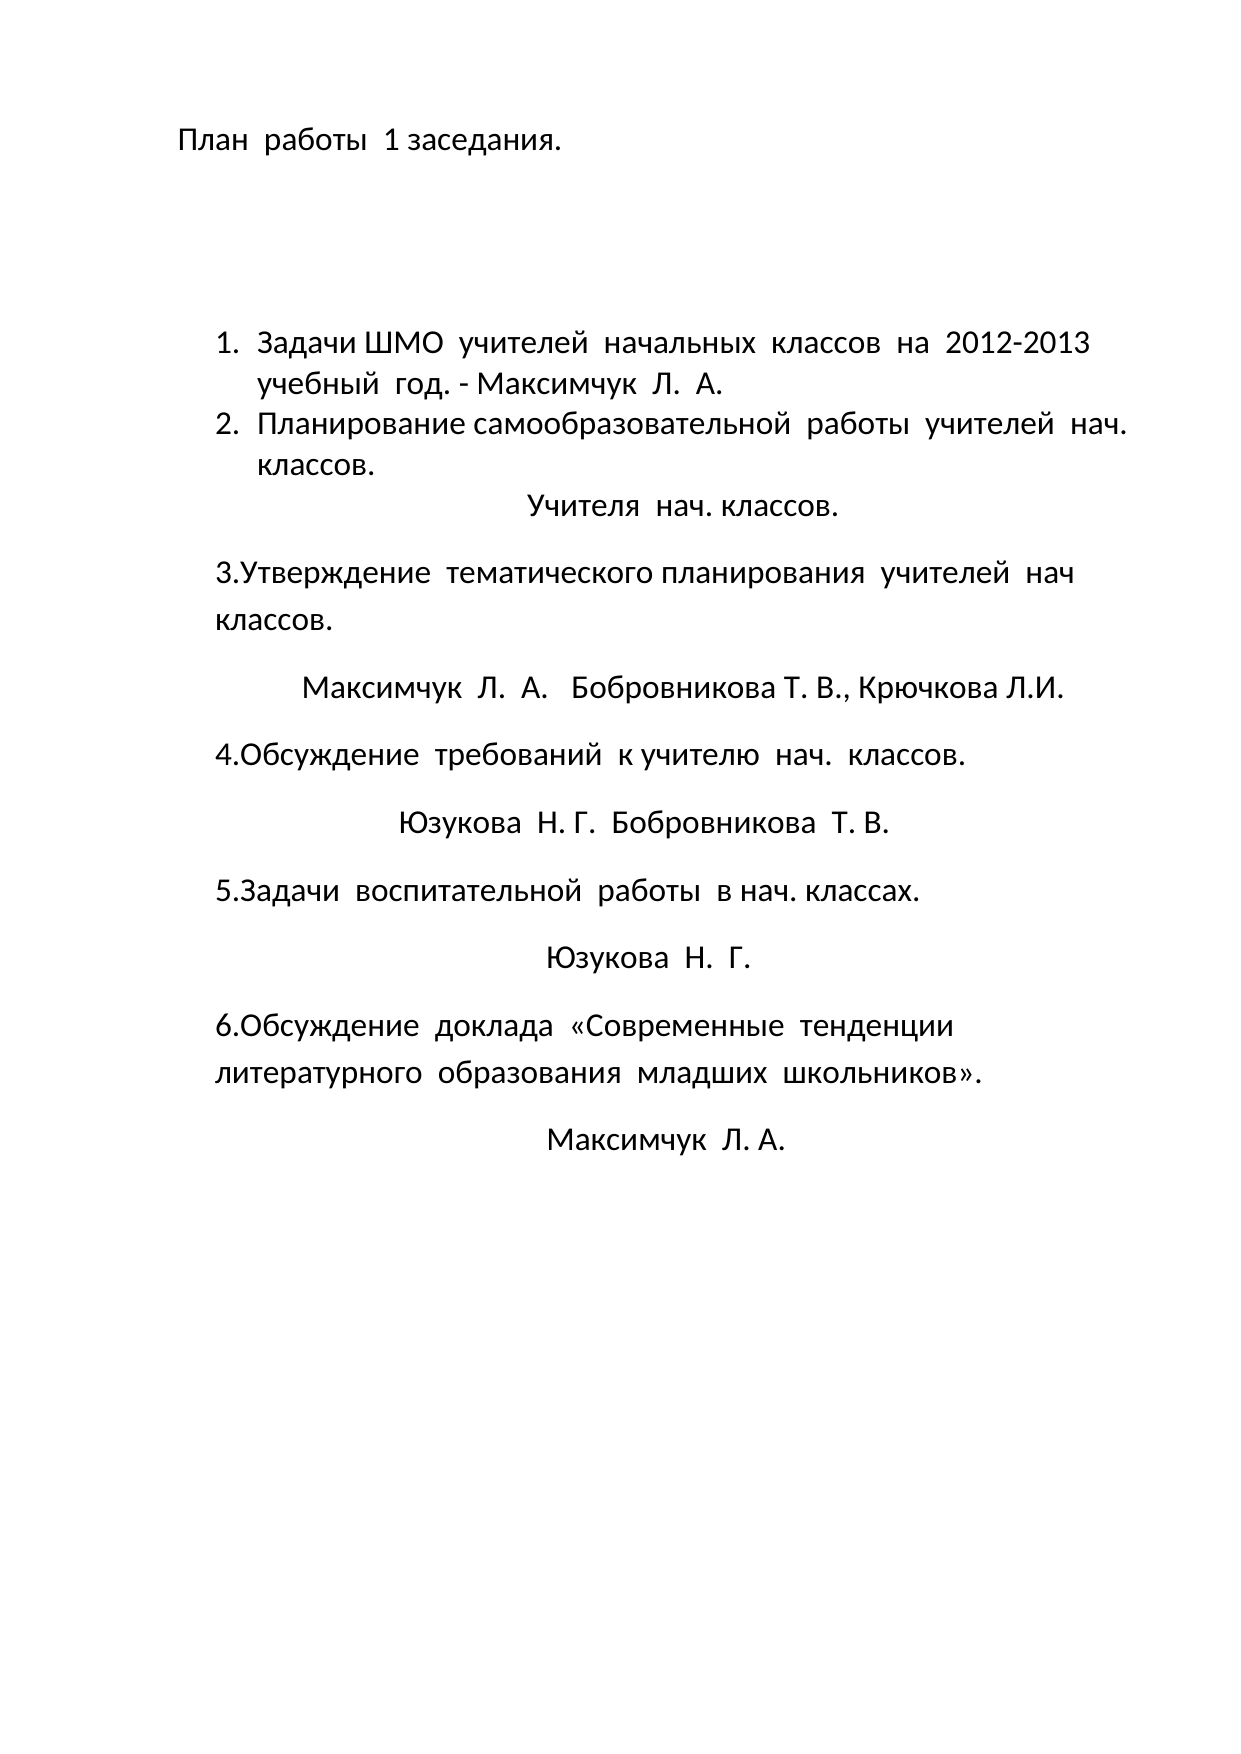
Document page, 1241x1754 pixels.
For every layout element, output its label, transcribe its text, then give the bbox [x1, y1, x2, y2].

text 4.Обсуждение требований к учителю нач. классов. [215, 733, 1152, 774]
list Планирование самообразовательной работы учителей нач. классов. [215, 402, 1152, 484]
text Максимчук Л. А. [215, 1118, 1152, 1159]
text Учителя нач. классов. [215, 484, 1152, 524]
text Максимчук Л. А. Бобровникова Т. В., Крючкова Л.И. [215, 666, 1152, 707]
text Юзукова Н. Г. [215, 936, 1152, 977]
text 6.Обсуждение доклада «Современные тенденции литературного образования младших школьников». [215, 1004, 1152, 1091]
text 3.Утверждение тематического планирования учителей нач классов. [215, 551, 1152, 639]
text Юзукова Н. Г. Бобровникова Т. В. [215, 801, 1152, 842]
text План работы 1 заседания. [177, 118, 1152, 159]
text 5.Задачи воспитательной работы в нач. классах. [215, 869, 1152, 909]
list Задачи ШМО учителей начальных классов на 2012-2013 учебный год. - Максимчук Л. А. [215, 321, 1152, 402]
